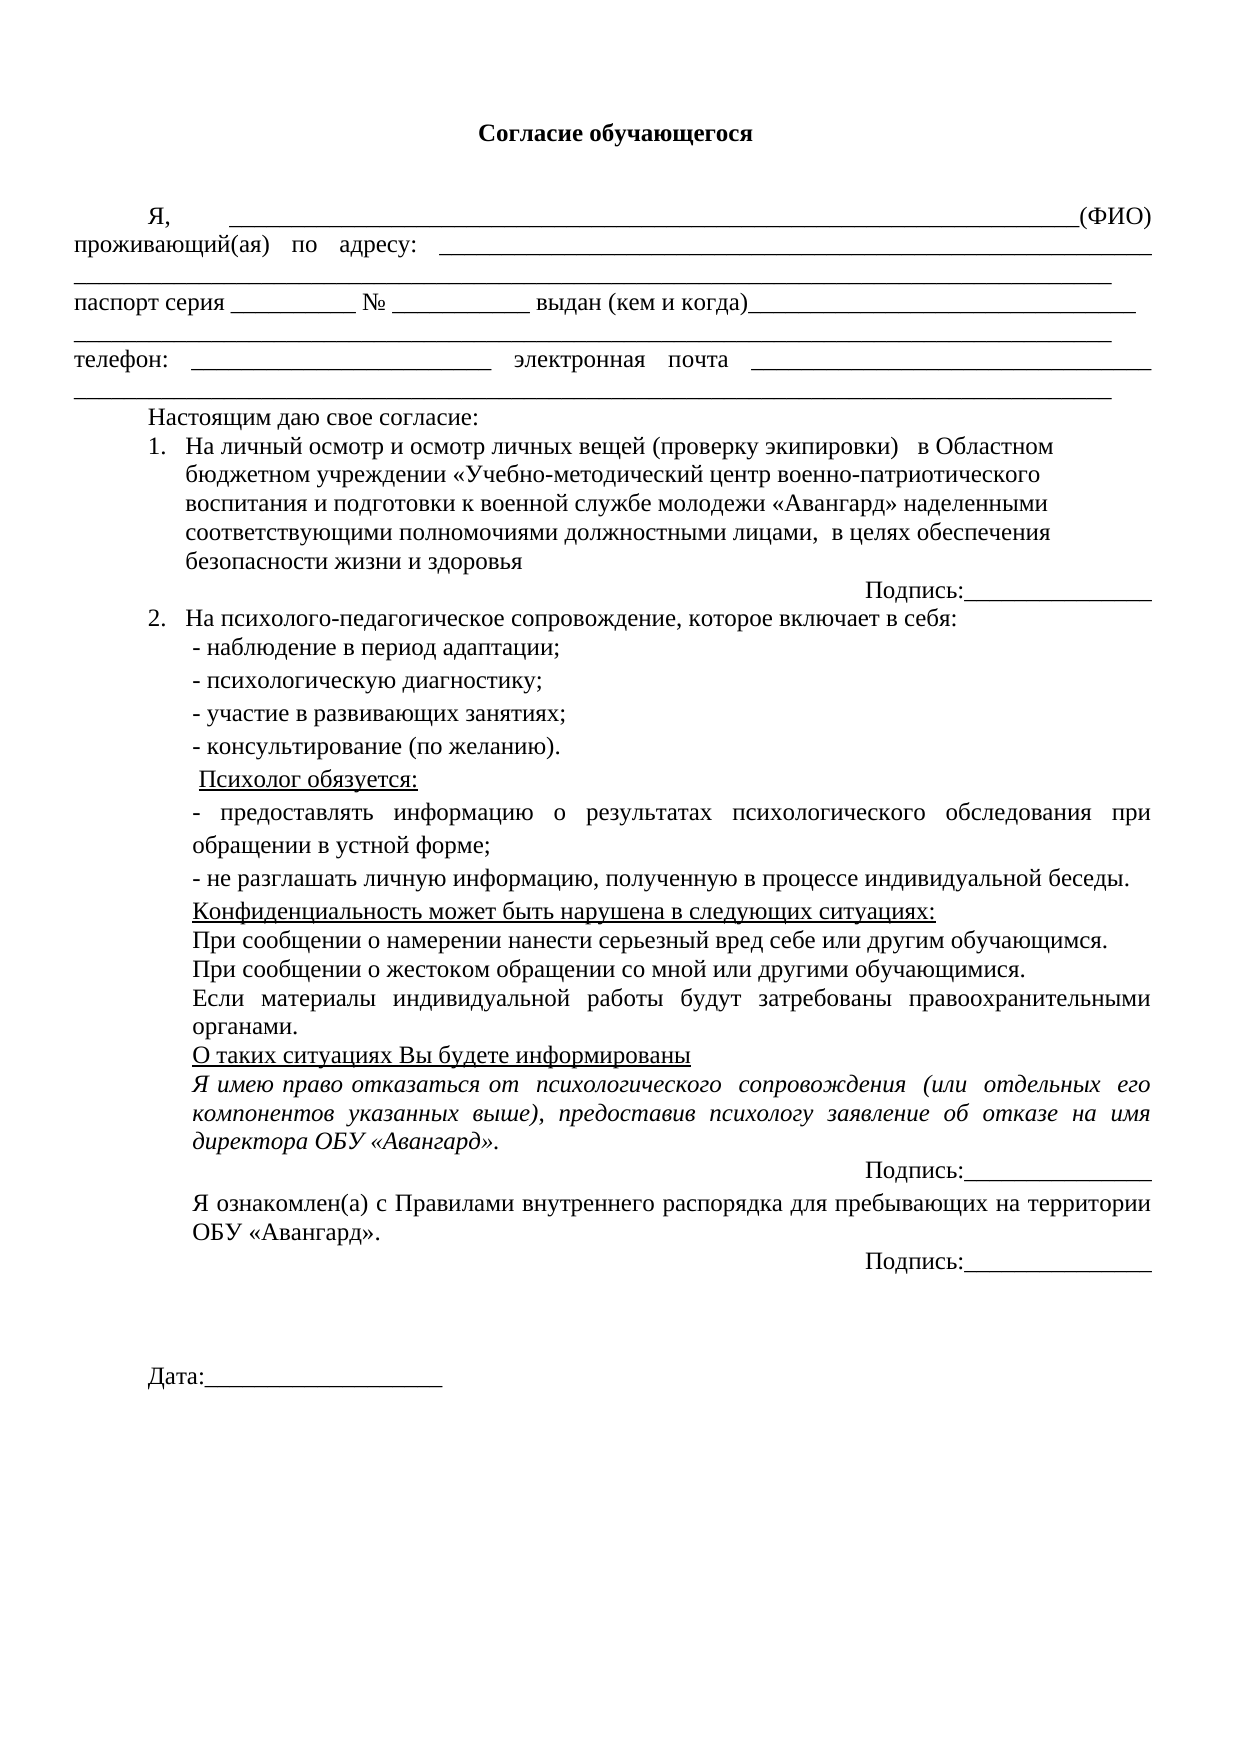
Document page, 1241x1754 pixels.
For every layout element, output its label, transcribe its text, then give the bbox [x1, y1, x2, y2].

text - предоставлять информацию о результатах психологического обследования при обращении в устной форме; [192, 797, 1152, 859]
list На личный осмотр и осмотр личных вещей (проверку экипировки) в Областном бюджетном учреждении «Учебно-методический центр военно-патриотического воспитания и подготовки к военной службе молодежи «Авангард» наделенными соответствующими полномочиями должностными лицами, в целях обеспечения безопасности жизни и здоровья [148, 431, 1152, 575]
text Если материалы индивидуальной работы будут затребованы правоохранительными органами. [192, 983, 1152, 1040]
text Конфиденциальность может быть нарушена в следующих ситуациях: [192, 896, 1152, 925]
text Дата:___________________ [74, 1361, 1152, 1389]
text - консультирование (по желанию). [192, 731, 1152, 760]
text Я имею право отказаться от психологического сопровождения (или отдельных его компонентов указанных выше), предоставив психологу заявление об отказе на имя директора ОБУ «Авангард». [192, 1069, 1152, 1155]
list Подпись:_______________ [192, 1246, 1152, 1274]
list На психолого-педагогическое сопровождение, которое включает в себя: [148, 603, 1152, 632]
list Согласие обучающегося [74, 118, 1152, 147]
text О таких ситуациях Вы будете информированы [192, 1040, 1152, 1069]
list Я ознакомлен(а) с Правилами внутреннего распорядка для пребывающих на территории ОБУ «Авангард». [192, 1188, 1152, 1246]
text При сообщении о жестоком обращении со мной или другими обучающимися. [192, 954, 1152, 983]
text - психологическую диагностику; [192, 665, 1152, 694]
text Я, ____________________________________________________________________(ФИО) проживающий(ая) по адресу: _________________________________________________________ ___________________________________________________________________________________ паспорт серия __________ № ___________ выдан (кем и когда)_______________________________ [74, 201, 1152, 316]
text Психолог обязуется: [192, 764, 1152, 793]
text Подпись:_______________ [192, 1155, 1152, 1184]
text Настоящим даю свое согласие: [74, 402, 1152, 431]
text - участие в развивающих занятиях; [192, 698, 1152, 727]
text - наблюдение в период адаптации; [192, 632, 1152, 661]
text - не разглашать личную информацию, полученную в процессе индивидуальной беседы. [192, 863, 1152, 892]
text ___________________________________________________________________________________ телефон: ________________________ электронная почта ________________________________ ___________________________________________________________________________________ [74, 316, 1152, 402]
list Подпись:_______________ [185, 575, 1152, 603]
text При сообщении о намерении нанести серьезный вред себе или другим обучающимся. [192, 925, 1152, 954]
